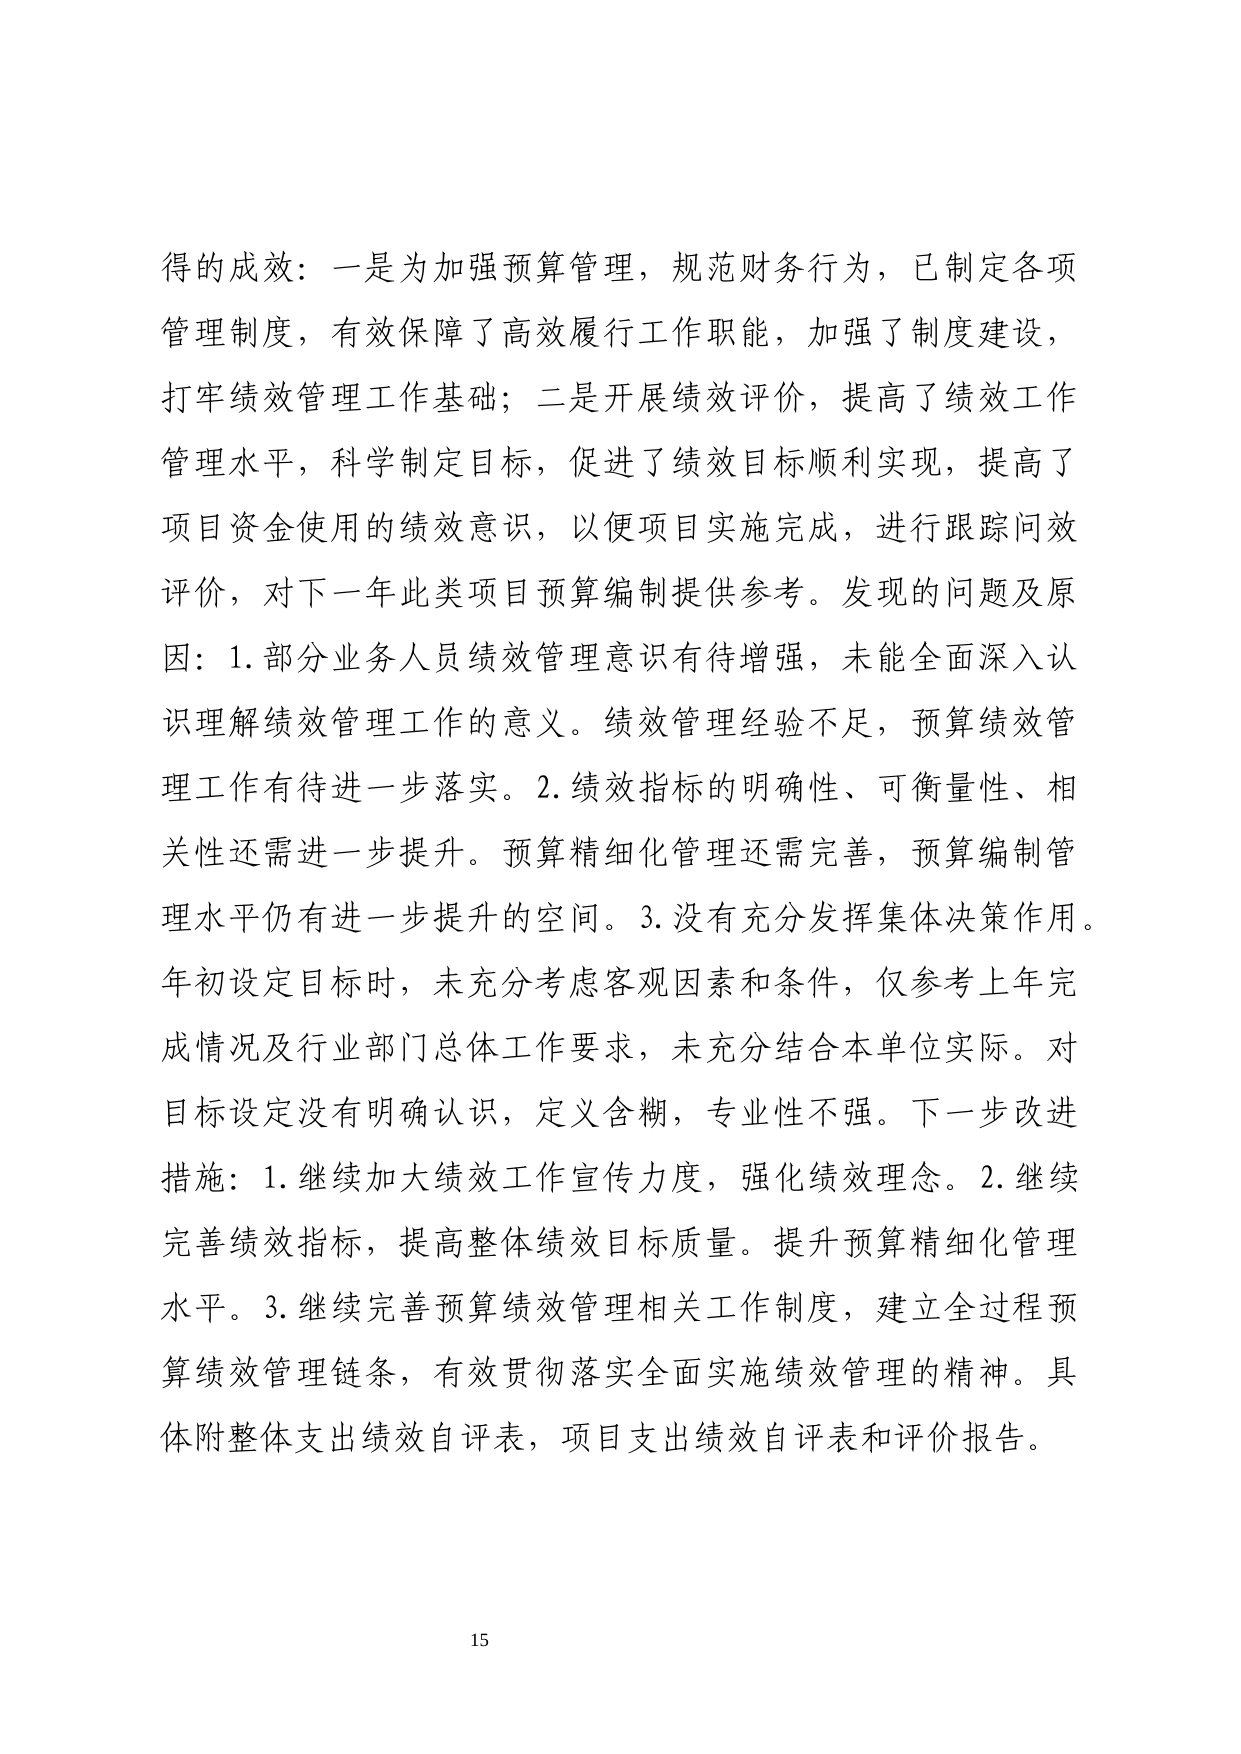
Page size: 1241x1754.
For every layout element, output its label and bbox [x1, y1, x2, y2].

text [159, 233, 1081, 1468]
